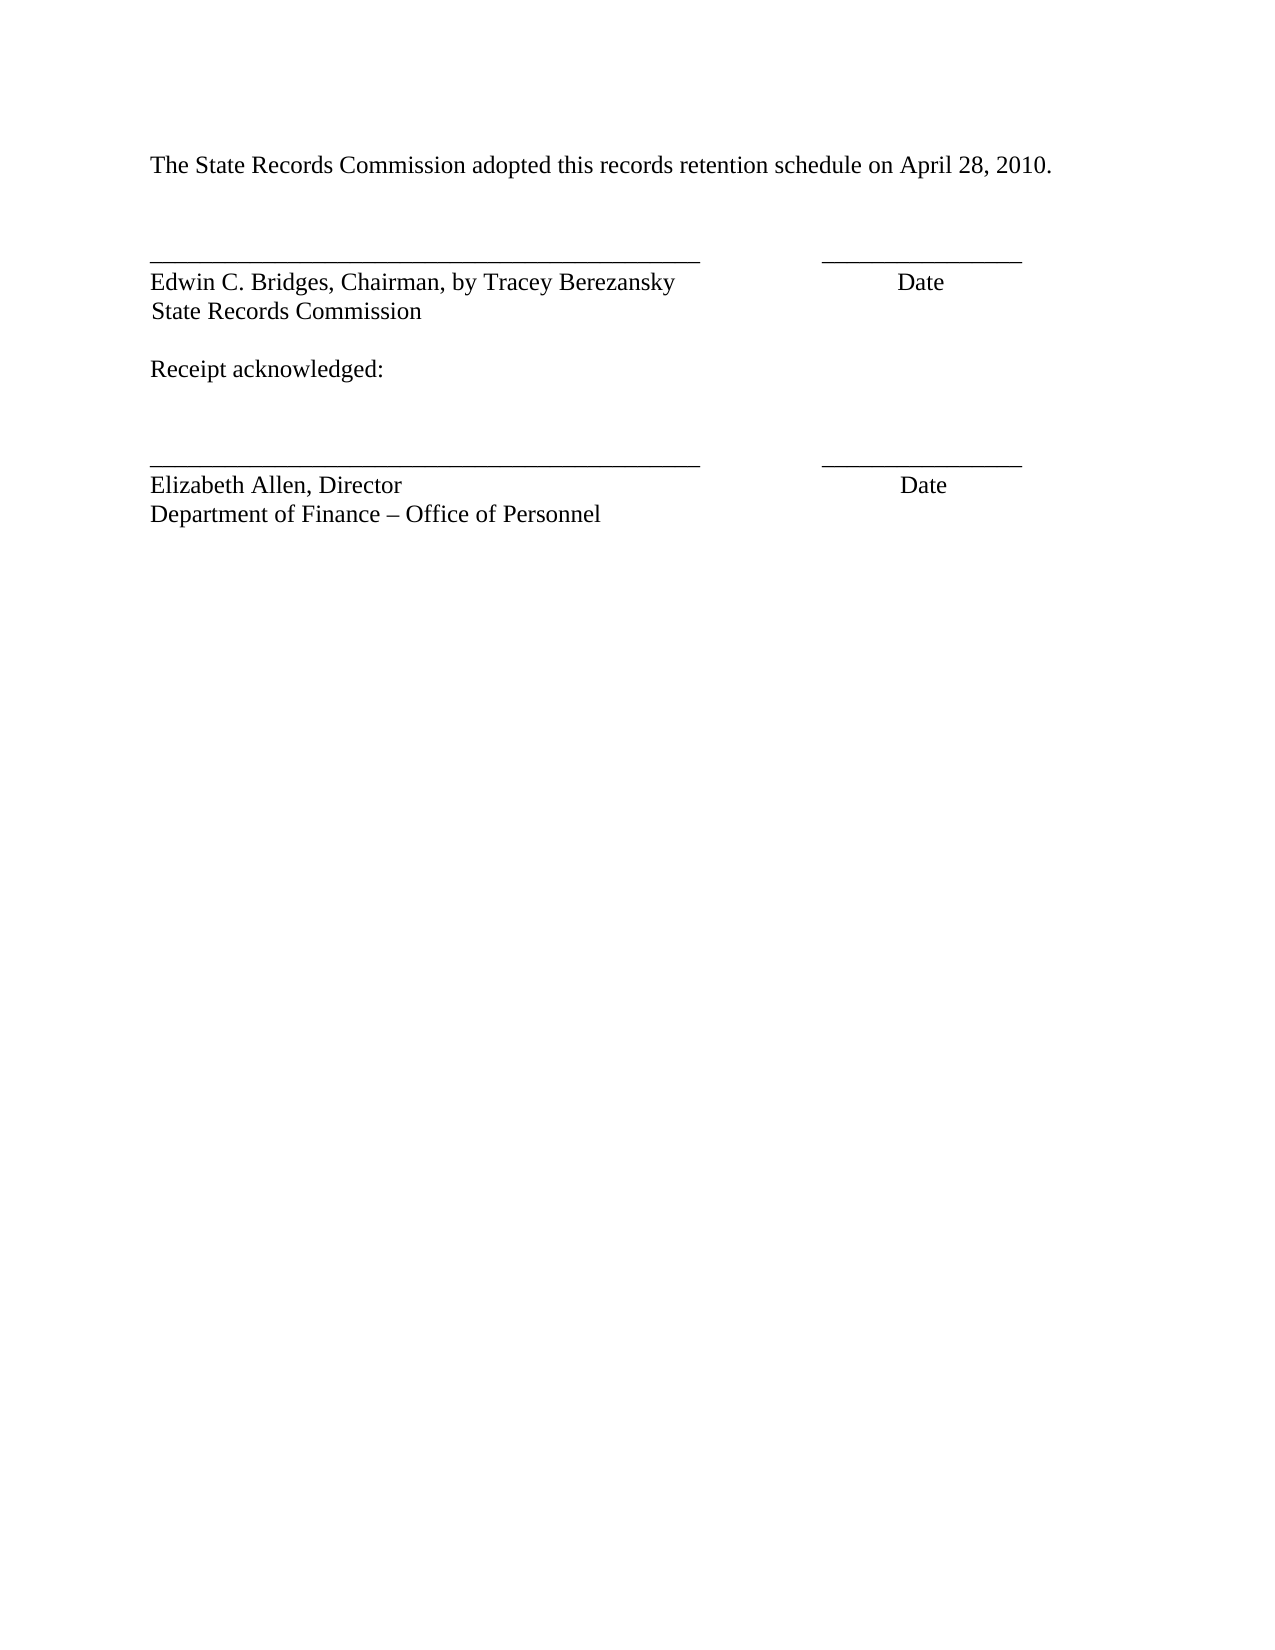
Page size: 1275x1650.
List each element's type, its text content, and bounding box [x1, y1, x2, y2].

text Elizabeth Allen, Director Date [150, 470, 1125, 499]
text The State Records Commission adopted this records retention schedule on April 28, 2010. [150, 150, 1125, 179]
text ____________________________________________ ________________ [150, 441, 1125, 469]
text State Records Commission [151, 296, 1125, 325]
text Receipt acknowledged: [150, 354, 1125, 383]
text Edwin C. Bridges, Chairman, by Tracey Berezansky Date [150, 267, 1125, 295]
text Department of Finance – Office of Personnel [150, 499, 1125, 528]
text ____________________________________________ ________________ [150, 237, 1125, 266]
